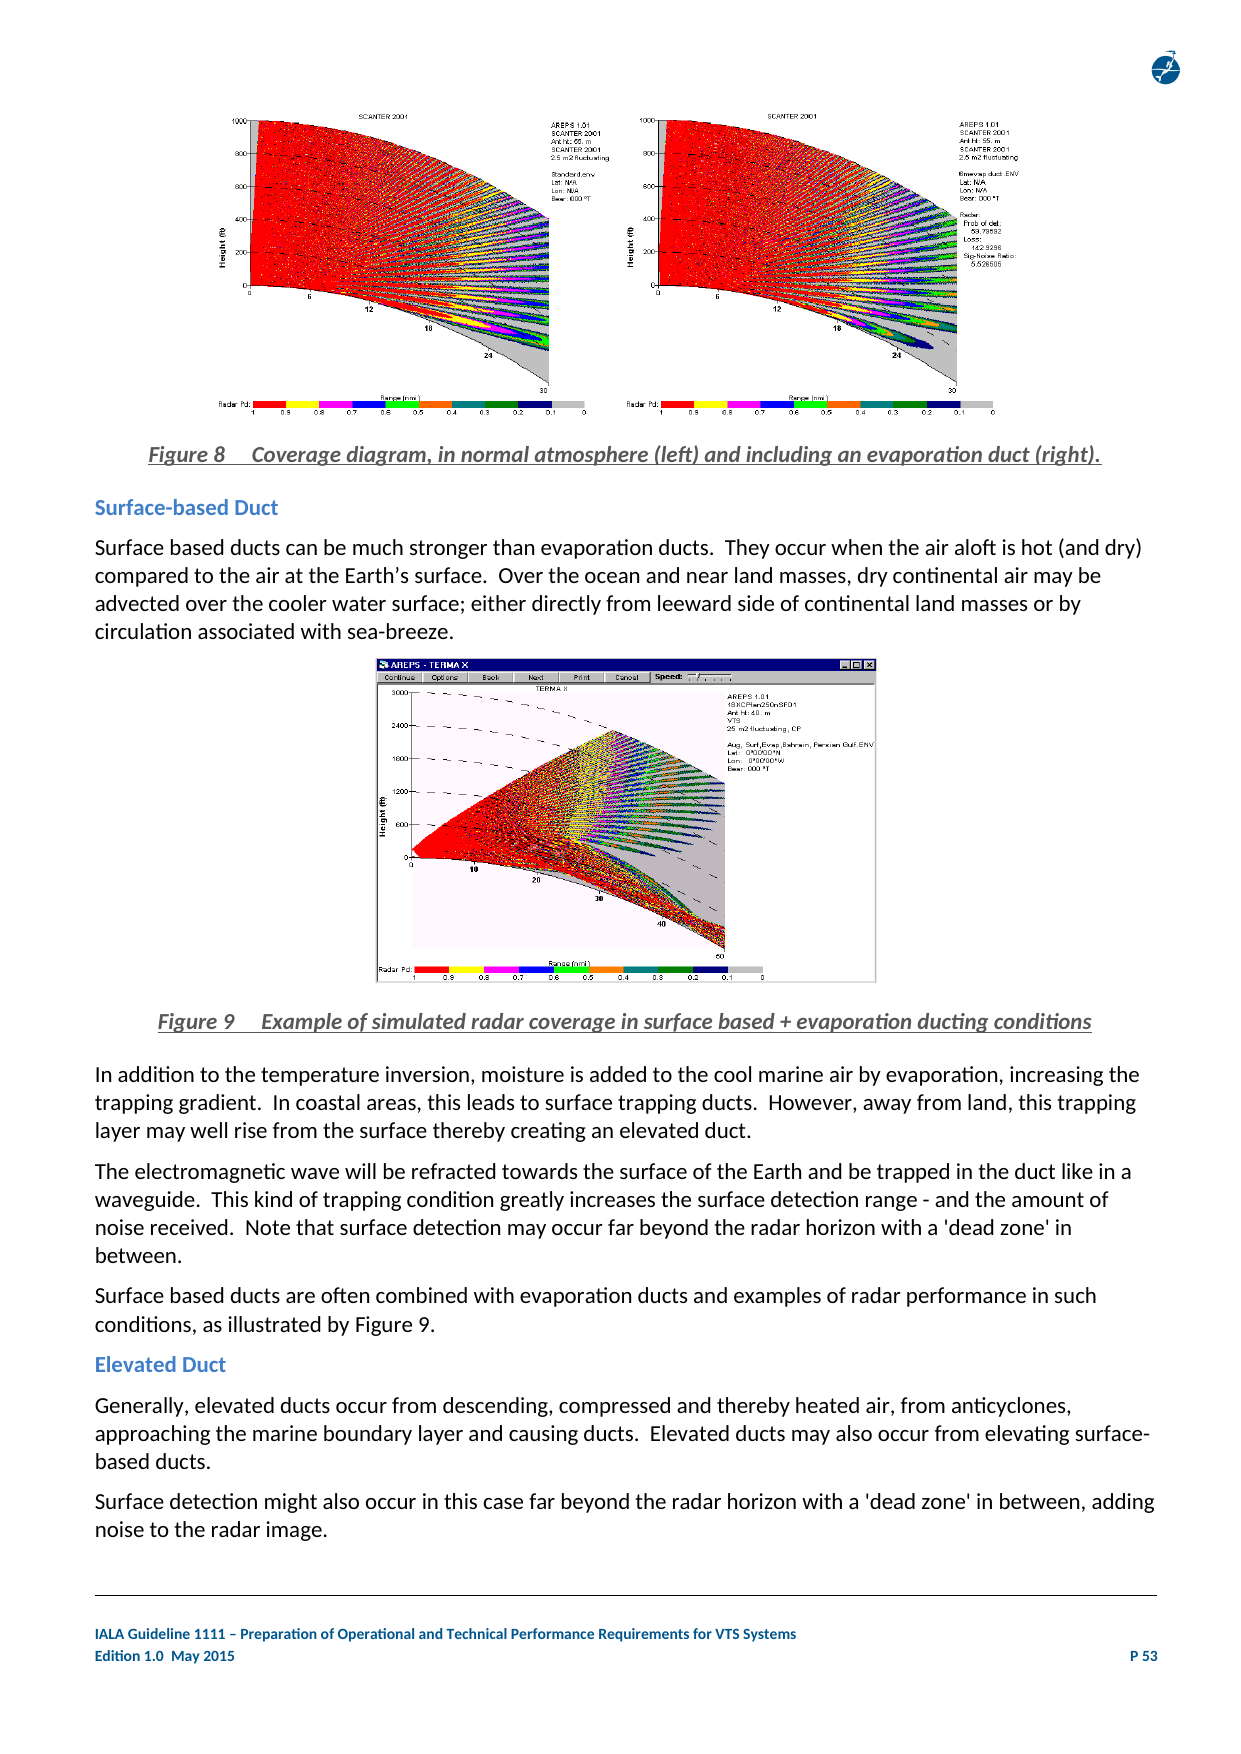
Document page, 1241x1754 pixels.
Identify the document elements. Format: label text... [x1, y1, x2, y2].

text Generally, elevated ducts occur from descending, compressed and thereby heated air, from anticyclones, approaching the marine boundary layer and causing ducts. Elevated ducts may also occur from elevating surface-based ducts. [94, 1391, 1157, 1475]
text In addition to the temperature inversion, moisture is added to the cool marine air by evaporation, increasing the trapping gradient. In coastal areas, this leads to surface trapping ducts. However, away from land, this trapping layer may well rise from the surface thereby creating an elevated duct. [94, 1061, 1157, 1144]
text Surface-based Duct [94, 493, 1157, 521]
text Coverage diagram, in normal atmosphere (left) and including an evaporation duct (right). [94, 440, 1157, 468]
text Surface based ducts can be much stronger than evaporation ducts. They occur when the air aloft is hot (and dry) compared to the air at the Earth’s surface. Over the ocean and near land masses, dry continental air may be advected over the cooler water surface; either directly from leeward side of continental land masses or by circulation associated with sea-breeze. [94, 533, 1157, 645]
text Elevated Duct [94, 1350, 1157, 1378]
picture [375, 657, 877, 983]
picture [218, 113, 1034, 415]
text Example of simulated radar coverage in surface based + evaporation ducting conditions [94, 1007, 1157, 1036]
text Surface detection might also occur in this case far beyond the radar horizon with a 'dead zone' in between, adding noise to the radar image. [94, 1487, 1157, 1543]
text Surface based ducts are often combined with evaporation ducts and examples of radar performance in such conditions, as illustrated by Figure 9. [94, 1282, 1157, 1338]
picture [1120, 0, 1239, 119]
text The electromagnetic wave will be refracted towards the surface of the Earth and be trapped in the duct like in a waveguide. This kind of trapping condition greatly increases the surface detection range - and the amount of noise received. Note that surface detection may occur far beyond the radar horizon with a 'dead zone' in between. [94, 1157, 1157, 1269]
